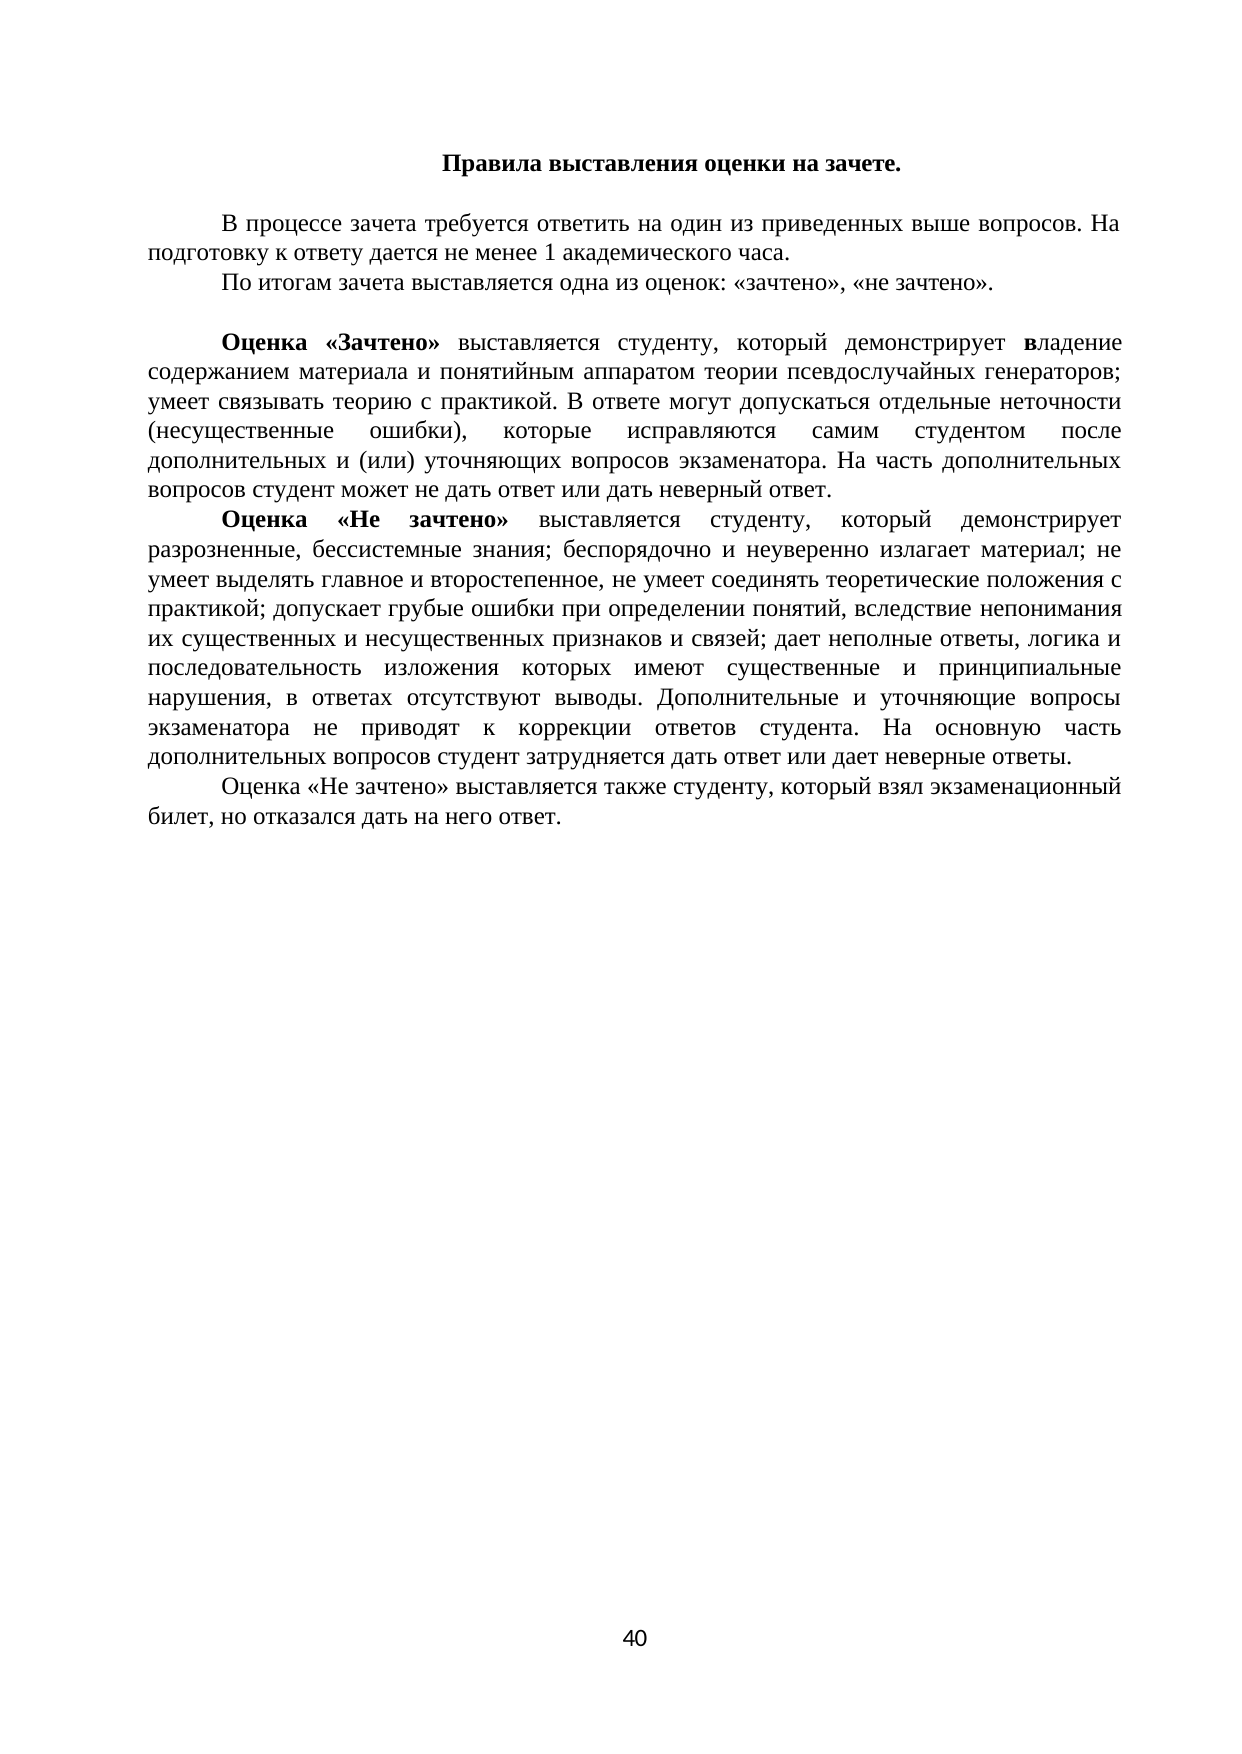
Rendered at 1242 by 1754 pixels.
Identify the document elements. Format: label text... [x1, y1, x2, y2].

text В процессе зачета требуется ответить на один из приведенных выше вопросов. На подготовку к ответу дается не менее 1 академического часа. [148, 208, 1121, 266]
text По итогам зачета выставляется одна из оценок: «зачтено», «не зачтено». [221, 267, 1148, 296]
subtitle Правила выставления оценки на зачете. [442, 148, 1148, 177]
text Оценка «Не зачтено» выставляется студенту, который демонстрирует разрозненные, бессистемные знания; беспорядочно и неуверенно излагает материал; не умеет выделять главное и второстепенное, не умеет соединять теоретические положения с практикой; допускает грубые ошибки при определении понятий, вследствие непонимания их существенных и несущественных признаков и связей; дает неполные ответы, логика и последовательность изложения которых имеют существенные и принципиальные нарушения, в ответах отсутствуют выводы. Дополнительные и уточняющие вопросы экзаменатора не приводят к коррекции ответов студента. На основную часть дополнительных вопросов студент затрудняется дать ответ или дает неверные ответы. [148, 504, 1122, 770]
text Оценка «Не зачтено» выставляется также студенту, который взял экзаменационный билет, но отказался дать на него ответ. [148, 771, 1121, 830]
text Оценка «Зачтено» выставляется студенту, который демонстрирует владение содержанием материала и понятийным аппаратом теории псевдослучайных генераторов; умеет связывать теорию с практикой. В ответе могут допускаться отдельные неточности (несущественные ошибки), которые исправляются самим студентом после дополнительных и (или) уточняющих вопросов экзаменатора. На часть дополнительных вопросов студент может не дать ответ или дать неверный ответ. [148, 327, 1122, 503]
